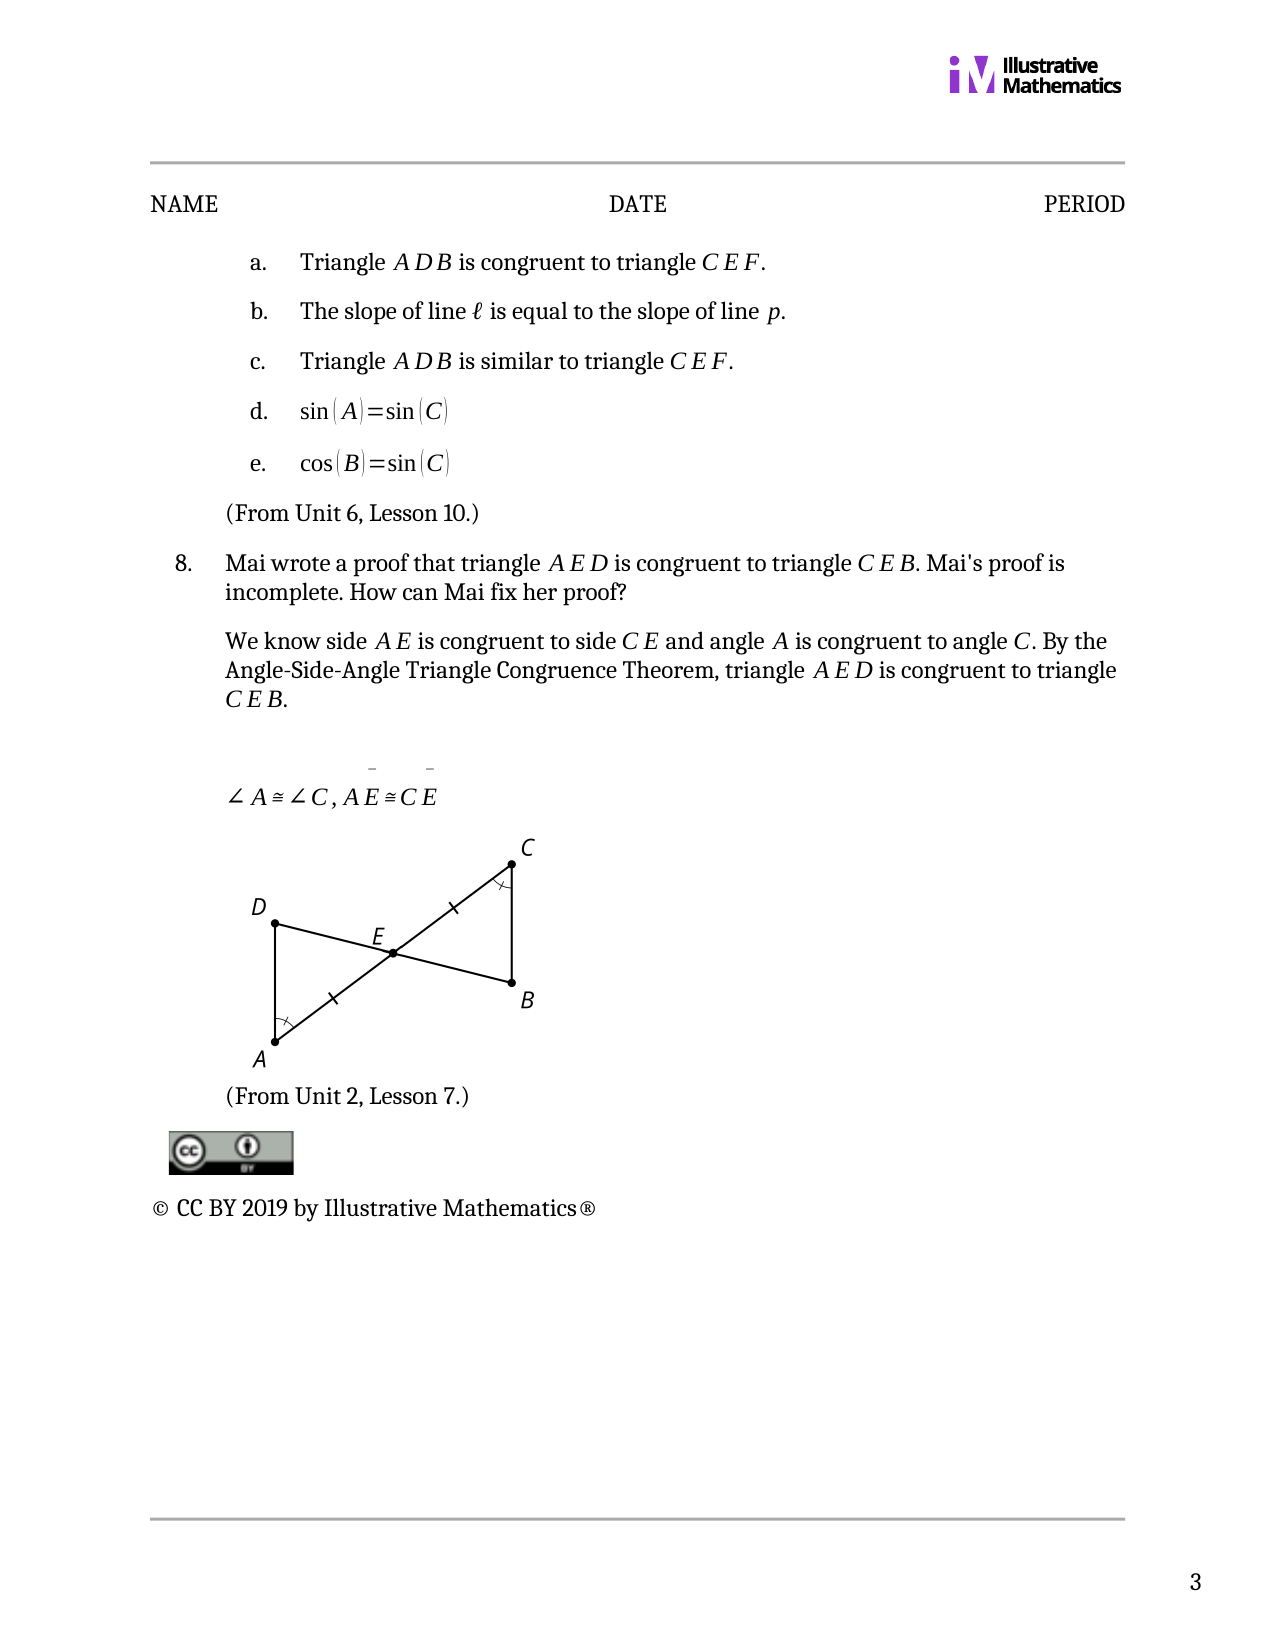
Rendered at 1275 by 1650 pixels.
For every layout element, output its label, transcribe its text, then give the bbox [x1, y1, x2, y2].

text © CC BY 2019 by Illustrative Mathematics® [150, 1194, 1125, 1222]
list (From Unit 2, Lesson 7.) [175, 1082, 1125, 1110]
list Triangle is congruent to triangle . [250, 247, 1125, 276]
list Mai wrote a proof that triangle is congruent to triangle . Mai's proof is incomplete. How can Mai fix her proof? [175, 549, 1125, 606]
picture [243, 831, 559, 1072]
list We know side is congruent to side and angle is congruent to angle . By the Angle-Side-Angle Triangle Congruence Theorem, triangle is congruent to triangle . [175, 627, 1125, 713]
picture [949, 55, 1121, 93]
list (From Unit 6, Lesson 10.) [175, 499, 1125, 528]
picture [168, 1131, 294, 1175]
list Triangle is similar to triangle . [250, 347, 1125, 375]
list The slope of line is equal to the slope of line . [250, 297, 1125, 326]
